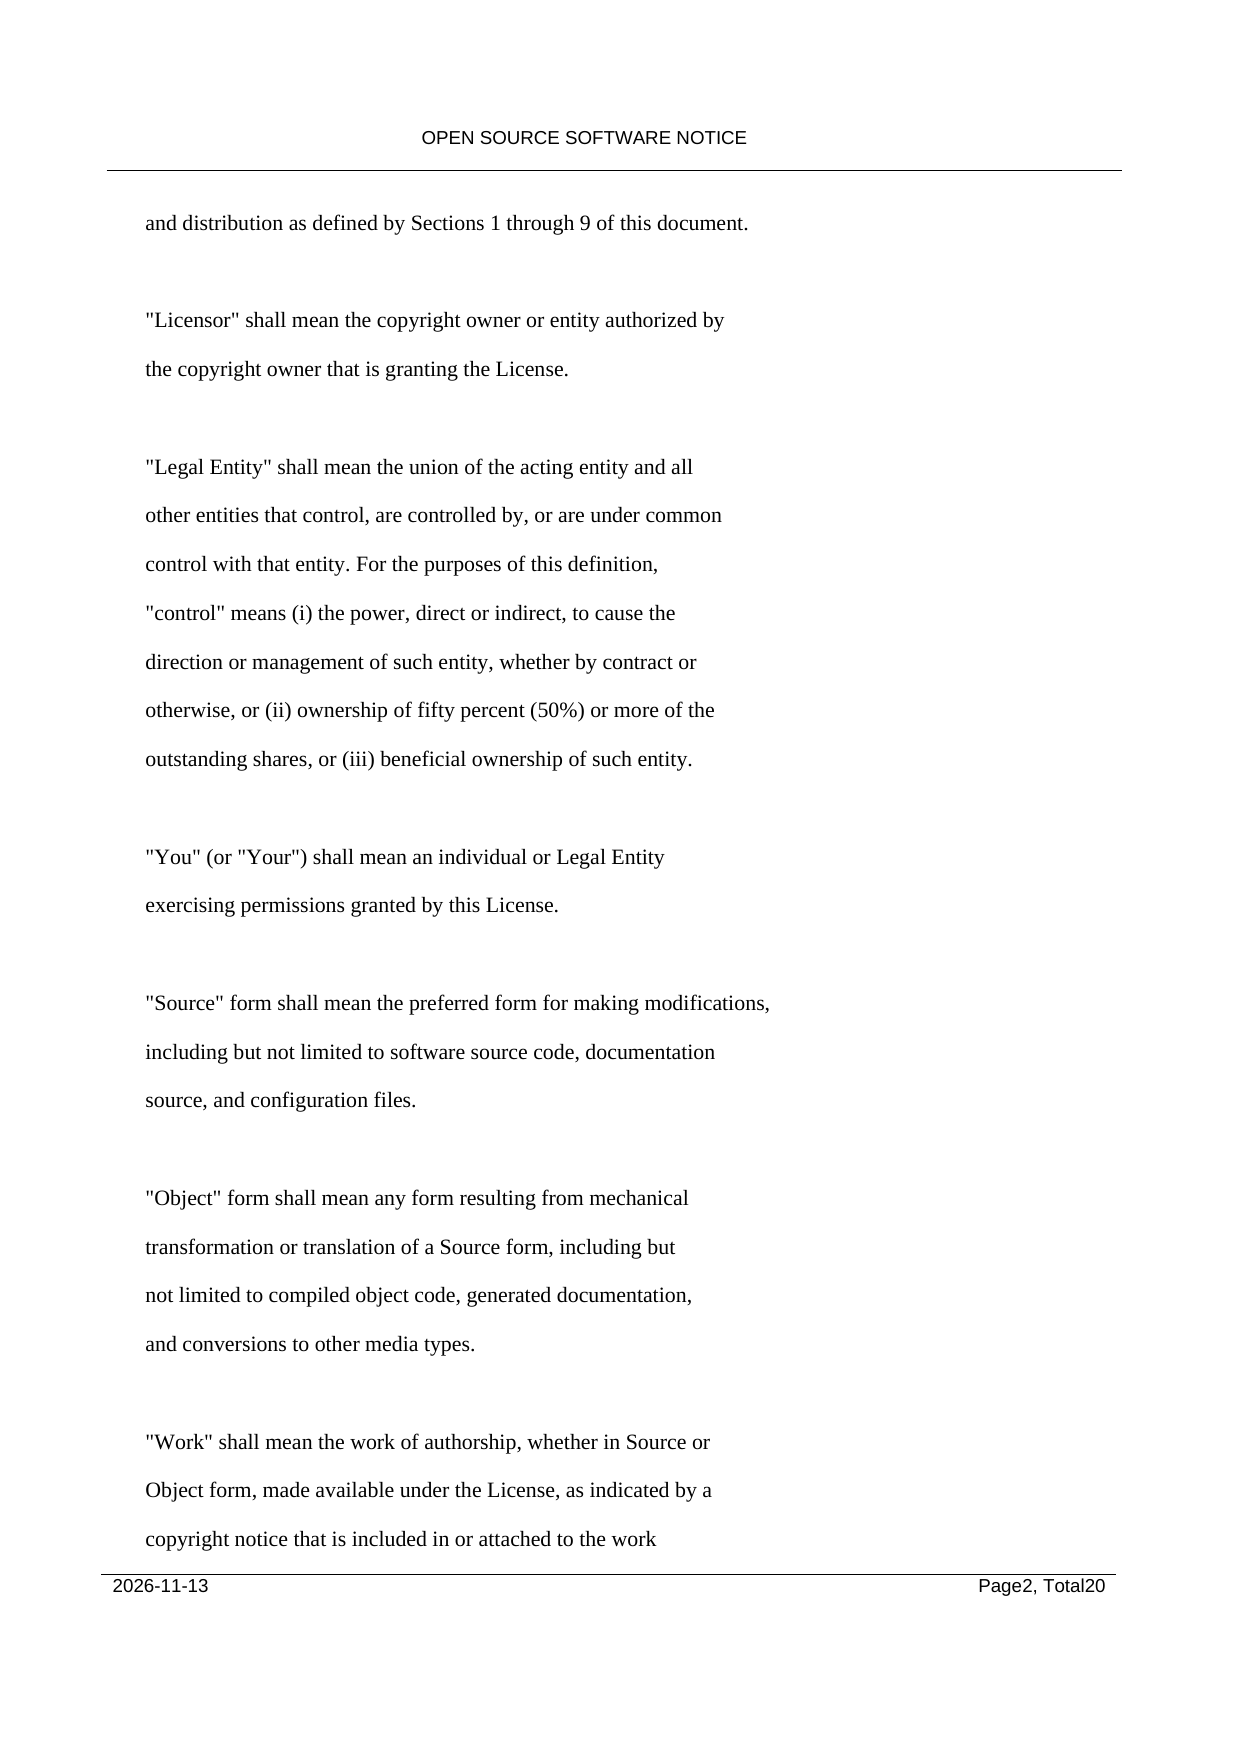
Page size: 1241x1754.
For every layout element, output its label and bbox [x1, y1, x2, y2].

text [112, 206, 1128, 1555]
